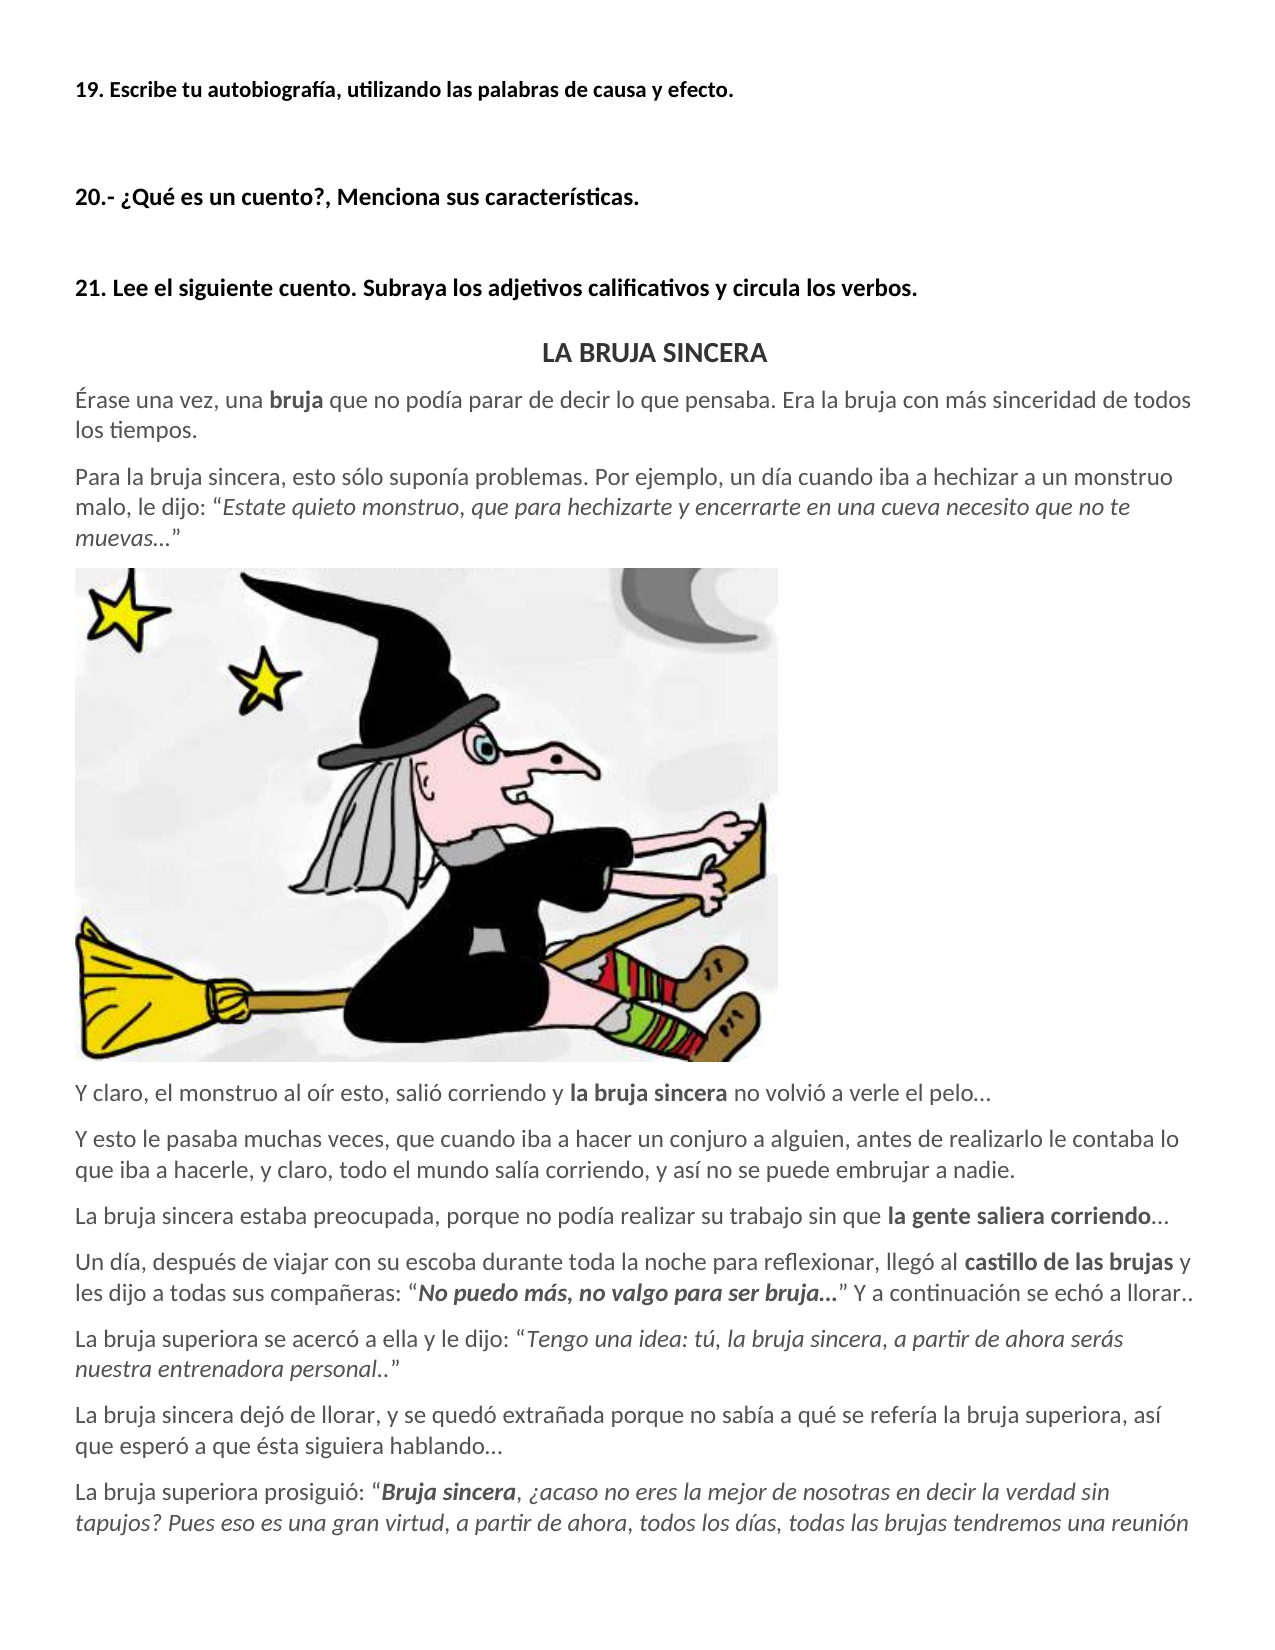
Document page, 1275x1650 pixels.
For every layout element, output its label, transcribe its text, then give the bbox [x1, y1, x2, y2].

text Y claro, el monstruo al oír esto, salió corriendo y la bruja sincera no volvió a verle el pelo… [75, 1077, 1200, 1108]
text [75, 1476, 1200, 1537]
text 21. Lee el siguiente cuento. Subraya los adjetivos calificativos y circula los verbos. [75, 273, 1200, 303]
picture [75, 568, 779, 1062]
text Un día, después de viajar con su escoba durante toda la noche para reflexionar, llegó al castillo de las brujas y les dijo a todas sus compañeras: “No puedo más, no valgo para ser bruja…” Y a continuación se echó a llorar.. [75, 1246, 1200, 1307]
text Para la bruja sincera, esto sólo suponía problemas. Por ejemplo, un día cuando iba a hechizar a un monstruo malo, le dijo: “Estate quieto monstruo, que para hechizarte y encerrarte en una cueva necesito que no te muevas…” [75, 461, 1200, 552]
text La bruja sincera estaba preocupada, porque no podía realizar su trabajo sin que la gente saliera corriendo… [75, 1200, 1200, 1231]
text La bruja sincera dejó de llorar, y se quedó extrañada porque no sabía a qué se refería la bruja superiora, así que esperó a que ésta siguiera hablando… [75, 1400, 1200, 1461]
text 20.- ¿Qué es un cuento?, Menciona sus características. [75, 181, 1200, 212]
text Y esto le pasaba muchas veces, que cuando iba a hacer un conjuro a alguien, antes de realizarlo le contaba lo que iba a hacerle, y claro, todo el mundo salía corriendo, y así no se puede embrujar a nadie. [75, 1123, 1200, 1184]
text 19. Escribe tu autobiografía, utilizando las palabras de causa y efecto. [75, 75, 1200, 103]
text La bruja superiora se acercó a ella y le dijo: “Tengo una idea: tú, la bruja sincera, a partir de ahora serás nuestra entrenadora personal..” [75, 1323, 1200, 1384]
text LA BRUJA SINCERA [75, 334, 1200, 369]
text Érase una vez, una bruja que no podía parar de decir lo que pensaba. Era la bruja con más sinceridad de todos los tiempos. [75, 384, 1200, 445]
